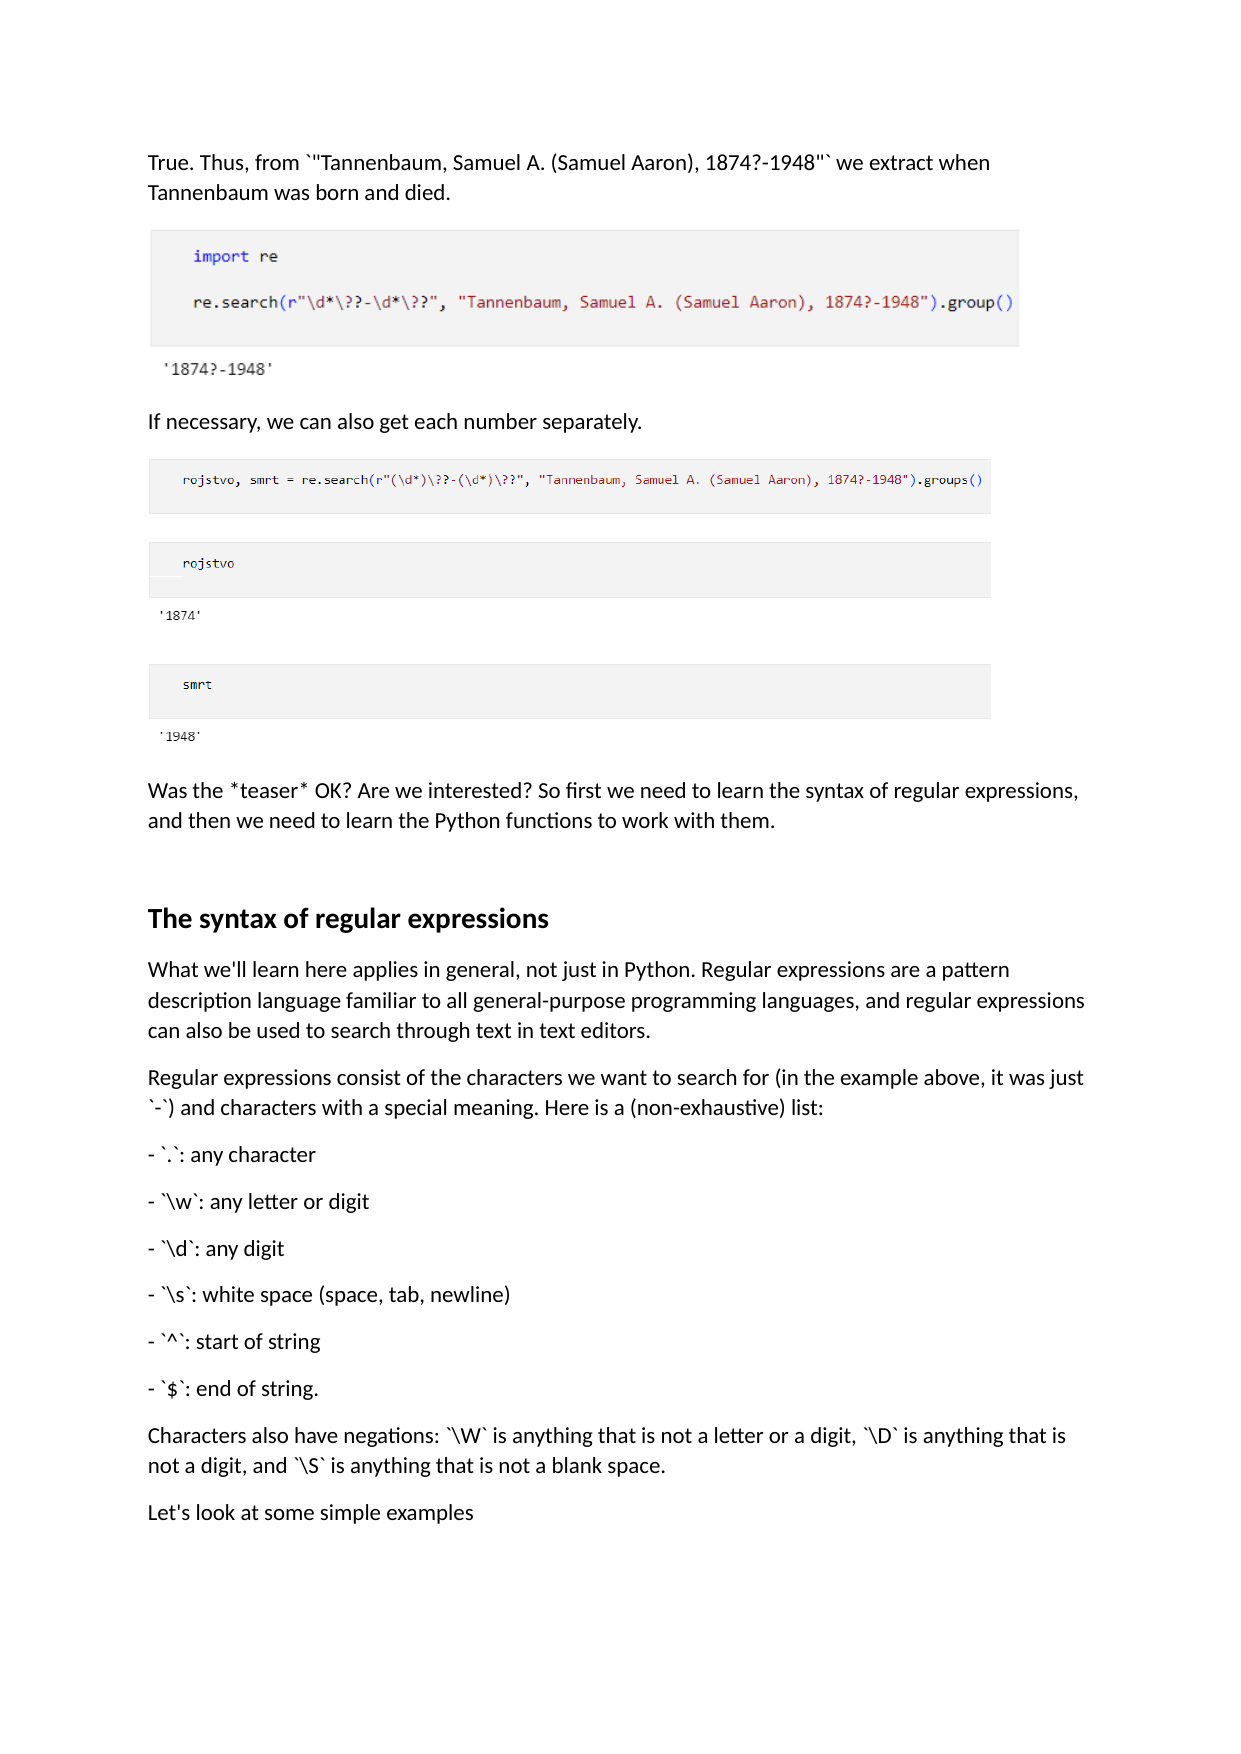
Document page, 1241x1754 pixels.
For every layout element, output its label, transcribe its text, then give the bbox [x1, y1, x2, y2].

text - `\w`: any letter or digit [148, 1187, 1093, 1215]
text What we'll learn here applies in general, not just in Python. Regular expressions are a pattern description language familiar to all general-purpose programming languages, and regular expressions can also be used to search through text in text editors. [148, 956, 1093, 1044]
picture [147, 453, 991, 758]
text Characters also have negations: `\W` is anything that is not a letter or a digit, `\D` is anything that is not a digit, and `\S` is anything that is not a blank space. [148, 1421, 1093, 1479]
picture [147, 224, 1020, 388]
text Let's look at some simple examples [148, 1498, 1093, 1526]
text - `$`: end of string. [148, 1374, 1093, 1402]
text True. Thus, from `"Tannenbaum, Samuel A. (Samuel Aaron), 1874?-1948"` we extract when Tannenbaum was born and died. [148, 148, 1093, 206]
text - `\s`: white space (space, tab, newline) [148, 1281, 1093, 1308]
text - `.`: any character [148, 1140, 1093, 1168]
text The syntax of regular expressions [148, 900, 1093, 936]
text - `^`: start of string [148, 1327, 1093, 1355]
text If necessary, we can also get each number separately. [148, 407, 1093, 435]
text Was the *teaser* OK? Are we interested? So first we need to learn the syntax of regular expressions, and then we need to learn the Python functions to work with them. [148, 776, 1093, 835]
text Regular expressions consist of the characters we want to search for (in the example above, it was just `-`) and characters with a special meaning. Here is a (non-exhaustive) list: [148, 1063, 1093, 1121]
text - `\d`: any digit [148, 1234, 1093, 1262]
